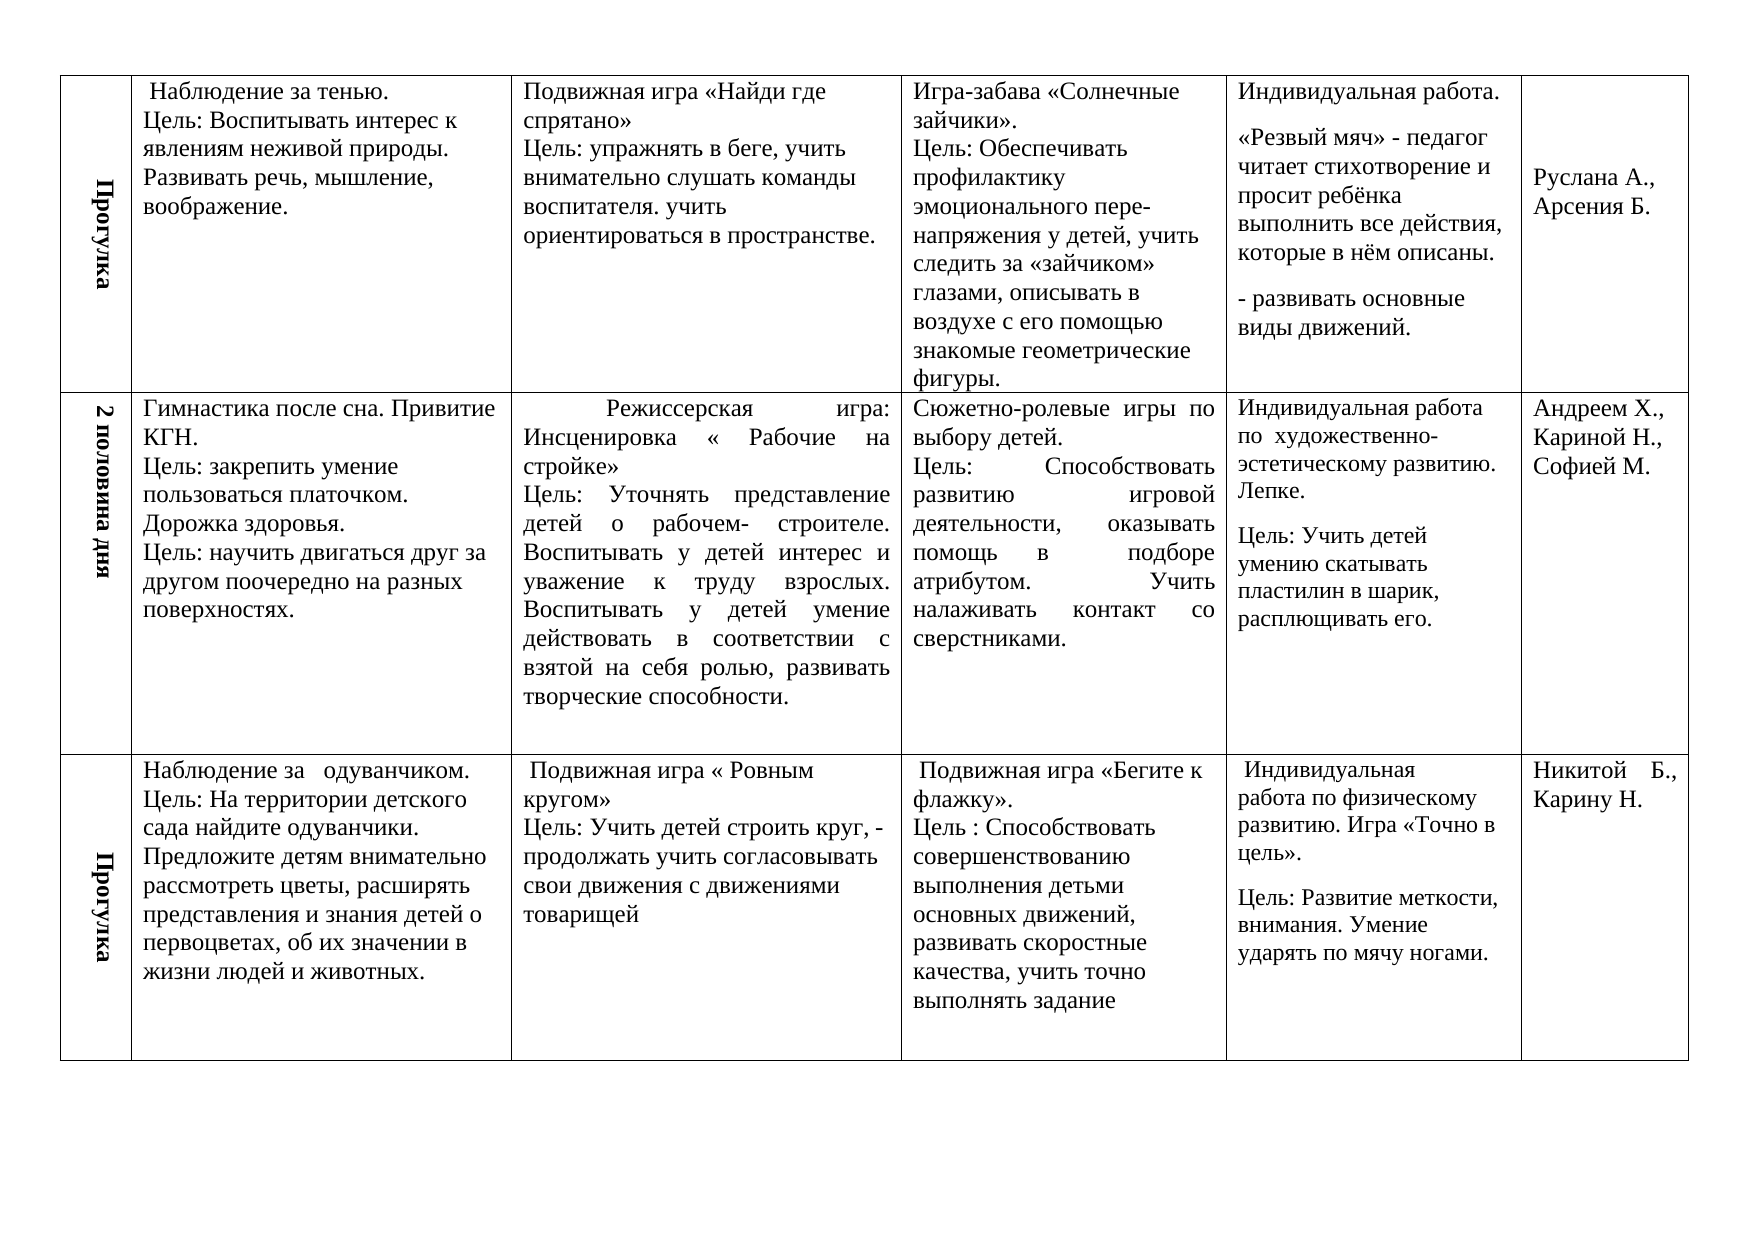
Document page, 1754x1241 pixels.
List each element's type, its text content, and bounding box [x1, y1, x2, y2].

table_cell Индивидуальная работа по физическому развитию. Игра «Точно в цель». Цель: Развитие меткости, внимания. Умение ударять по мячу ногами. [1227, 755, 1521, 1060]
table_cell Наблюдение за одуванчиком. Цель: На территории детского сада найдите одуванчики. Предложите детям внимательно рассмотреть цветы, расширять представления и знания детей о первоцветах, об их значении в жизни людей и животных. [132, 755, 511, 1060]
table_cell Прогулка [61, 755, 131, 1060]
table_cell Режиссерская игра: Инсценировка « Рабочие на стройке» Цель: Уточнять представление детей о рабочем- строителе. Воспитывать у детей интерес и уважение к труду взрослых. Воспитывать у детей умение действовать в соответствии с взятой на себя ролью, развивать творческие способности. [512, 393, 901, 754]
table_cell Никитой Б., Карину Н. [1522, 755, 1688, 1060]
table_cell Индивидуальная работа по художественно-эстетическому развитию. Лепке. Цель: Учить детей умению скатывать пластилин в шарик, расплющивать его. [1227, 393, 1521, 754]
table_cell Прогулка [61, 76, 131, 392]
table_cell Подвижная игра « Ровным кругом» Цель: Учить детей строить круг, - продолжать учить согласовывать свои движения с движениями товарищей [512, 755, 901, 1060]
table_cell 2 половина дня [61, 393, 131, 754]
table_cell Подвижная игра «Найди где спрятано» Цель: упражнять в беге, учить внимательно слушать команды воспитателя. учить ориентироваться в пространстве. [512, 76, 901, 392]
table_cell Игра-забава «Солнечные зайчики». Цель: Обеспечивать профилактику эмоционального перенапряжения у детей, учить следить за «зайчиком» глазами, описывать в воздухе с его помощью знакомые геометрические фигуры. [902, 76, 1226, 392]
table_cell Гимнастика после сна. Привитие КГН. Цель: закрепить умение пользоваться платочком. Дорожка здоровья. Цель: научить двигаться друг за другом поочередно на разных поверхностях. [132, 393, 511, 754]
table_cell Индивидуальная работа. «Резвый мяч» - педагог читает стихотворение и просит ребёнка выполнить все действия, которые в нём описаны. - развивать основные виды движений. [1227, 76, 1521, 392]
table_cell Андреем Х., Кариной Н., Софией М. [1522, 393, 1688, 754]
table_cell Руслана А., Арсения Б. [1522, 76, 1688, 392]
table_cell Наблюдение за тенью. Цель: Воспитывать интерес к явлениям неживой природы. Развивать речь, мышление, воображение. [132, 76, 511, 392]
table_cell Сюжетно-ролевые игры по выбору детей. Цель: Способствовать развитию игровой деятельности, оказывать помощь в подборе атрибутом. Учить налаживать контакт со сверстниками. [902, 393, 1226, 754]
table_cell Подвижная игра «Бегите к флажку». Цель : Способствовать совершенствованию выполнения детьми основных движений, развивать скоростные качества, учить точно выполнять задание [902, 755, 1226, 1060]
